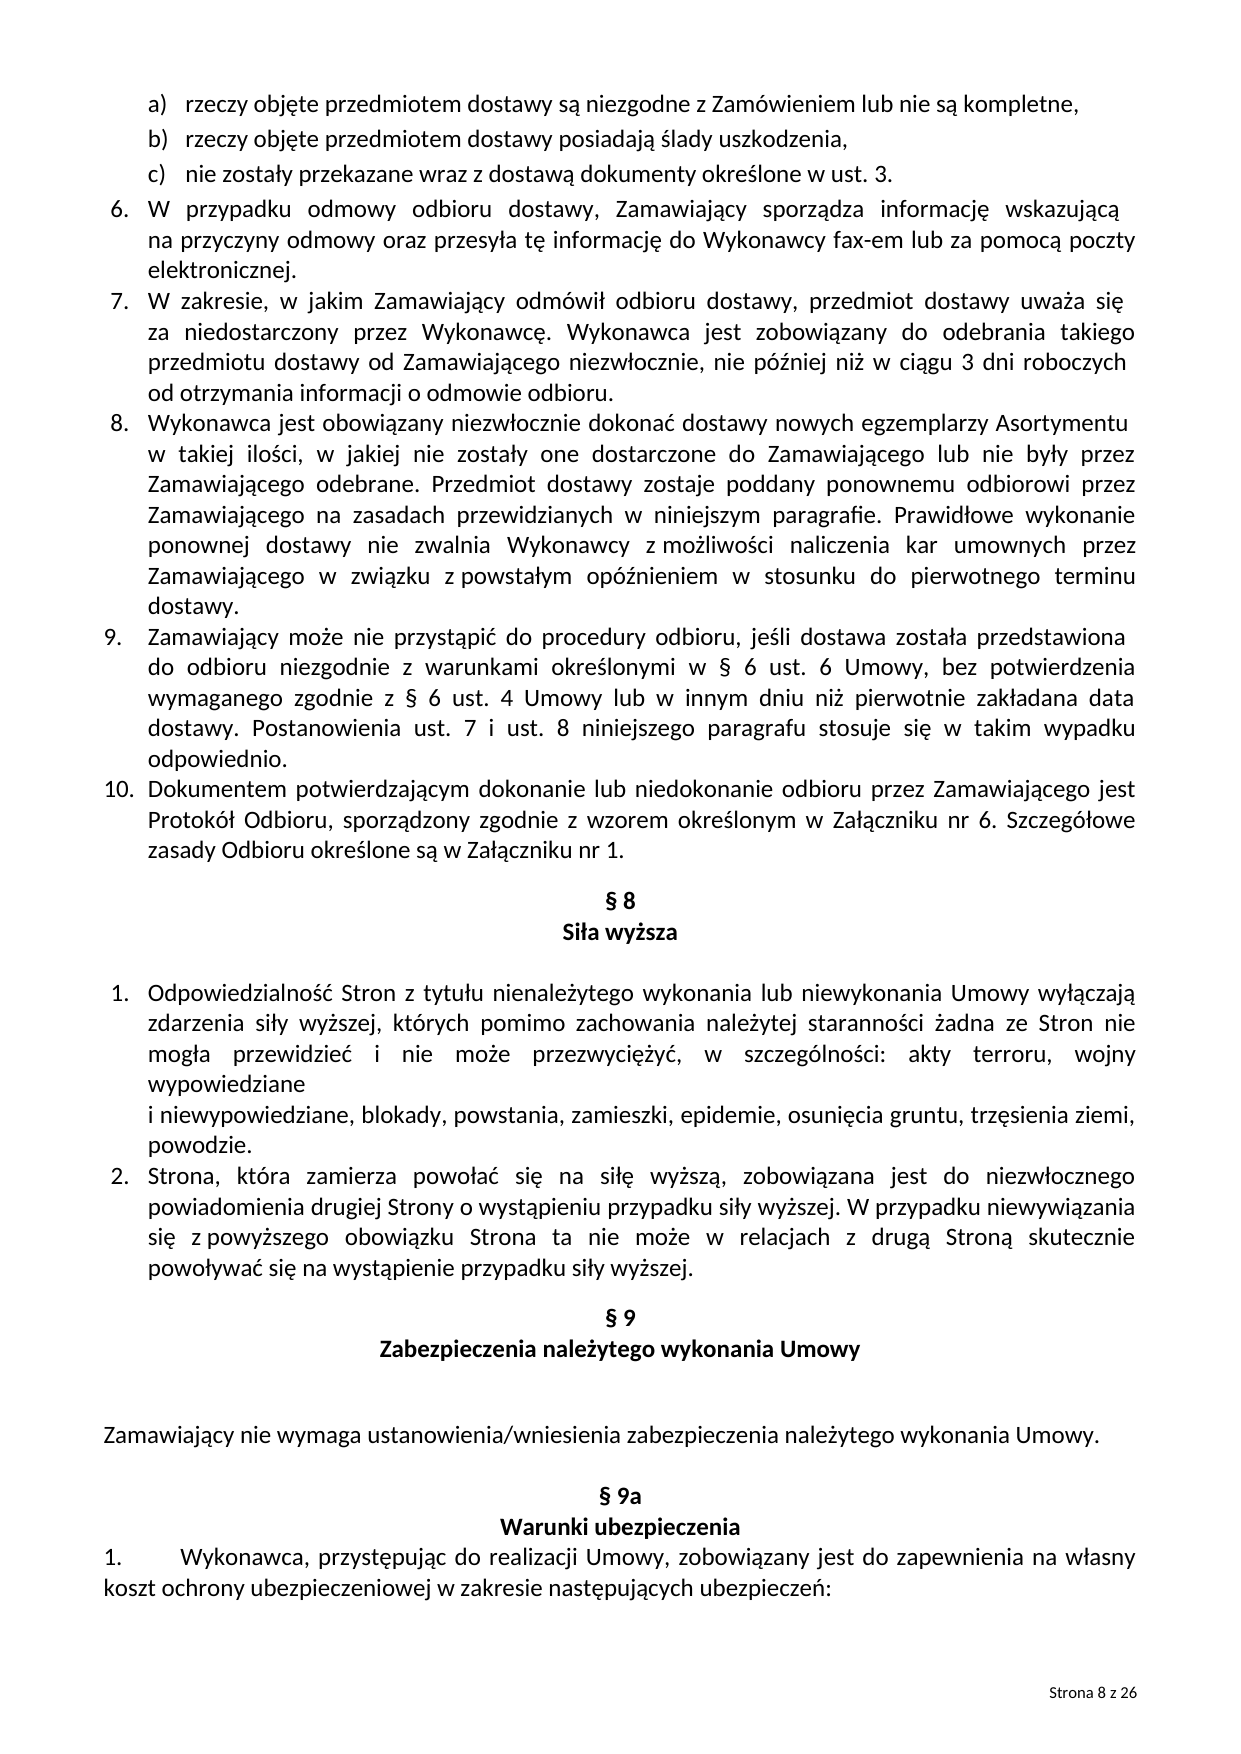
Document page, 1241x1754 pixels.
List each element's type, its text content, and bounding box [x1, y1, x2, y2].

list Wykonawca, przystępując do realizacji Umowy, zobowiązany jest do zapewnienia na własny koszt ochrony ubezpieczeniowej w zakresie następujących ubezpieczeń: [103, 1541, 1137, 1602]
list rzeczy objęte przedmiotem dostawy posiadają ślady uszkodzenia, [148, 124, 1137, 154]
list Strona, która zamierza powołać się na siłę wyższą, zobowiązana jest do niezwłocznego powiadomienia drugiej Strony o wystąpieniu przypadku siły wyższej. W przypadku niewywiązania się z powyższego obowiązku Strona ta nie może w relacjach z drugą Stroną skutecznie powoływać się na wystąpienie przypadku siły wyższej. [110, 1160, 1137, 1282]
text Zabezpieczenia należytego wykonania Umowy [103, 1333, 1137, 1363]
list Odpowiedzialność Stron z tytułu nienależytego wykonania lub niewykonania Umowy wyłączają zdarzenia siły wyższej, których pomimo zachowania należytej staranności żadna ze Stron nie mogła przewidzieć i nie może przezwyciężyć, w szczególności: akty terroru, wojny wypowiedziane i niewypowiedziane, blokady, powstania, zamieszki, epidemie, osunięcia gruntu, trzęsienia ziemi, powodzie. [110, 977, 1137, 1160]
list W zakresie, w jakim Zamawiający odmówił odbioru dostawy, przedmiot dostawy uważa się za niedostarczony przez Wykonawcę. Wykonawca jest zobowiązany do odebrania takiego przedmiotu dostawy od Zamawiającego niezwłocznie, nie później niż w ciągu 3 dni roboczych od otrzymania informacji o odmowie odbioru. [110, 285, 1137, 407]
text § 9 [103, 1302, 1137, 1333]
list Dokumentem potwierdzającym dokonanie lub niedokonanie odbioru przez Zamawiającego jest Protokół Odbioru, sporządzony zgodnie z wzorem określonym w Załączniku nr 6. Szczegółowe zasady Odbioru określone są w Załączniku nr 1. [103, 773, 1137, 865]
text Zamawiający nie wymaga ustanowienia/wniesienia zabezpieczenia należytego wykonania Umowy. [103, 1419, 1137, 1450]
text § 9a [103, 1480, 1137, 1511]
text Warunki ubezpieczenia [103, 1511, 1137, 1541]
text § 8 [103, 885, 1137, 916]
text Siła wyższa [103, 916, 1137, 946]
list Zamawiający może nie przystąpić do procedury odbioru, jeśli dostawa została przedstawiona do odbioru niezgodnie z warunkami określonymi w § 6 ust. 6 Umowy, bez potwierdzenia wymaganego zgodnie z § 6 ust. 4 Umowy lub w innym dniu niż pierwotnie zakładana data dostawy. Postanowienia ust. 7 i ust. 8 niniejszego paragrafu stosuje się w takim wypadku odpowiednio. [103, 621, 1137, 773]
list nie zostały przekazane wraz z dostawą dokumenty określone w ust. 3. [148, 159, 1137, 189]
list rzeczy objęte przedmiotem dostawy są niezgodne z Zamówieniem lub nie są kompletne, [148, 89, 1137, 119]
list Wykonawca jest obowiązany niezwłocznie dokonać dostawy nowych egzemplarzy Asortymentu w takiej ilości, w jakiej nie zostały one dostarczone do Zamawiającego lub nie były przez Zamawiającego odebrane. Przedmiot dostawy zostaje poddany ponownemu odbiorowi przez Zamawiającego na zasadach przewidzianych w niniejszym paragrafie. Prawidłowe wykonanie ponownej dostawy nie zwalnia Wykonawcy z możliwości naliczenia kar umownych przez Zamawiającego w związku z powstałym opóźnieniem w stosunku do pierwotnego terminu dostawy. [110, 407, 1137, 621]
list W przypadku odmowy odbioru dostawy, Zamawiający sporządza informację wskazującą na przyczyny odmowy oraz przesyła tę informację do Wykonawcy fax-em lub za pomocą poczty elektronicznej. [110, 194, 1137, 285]
